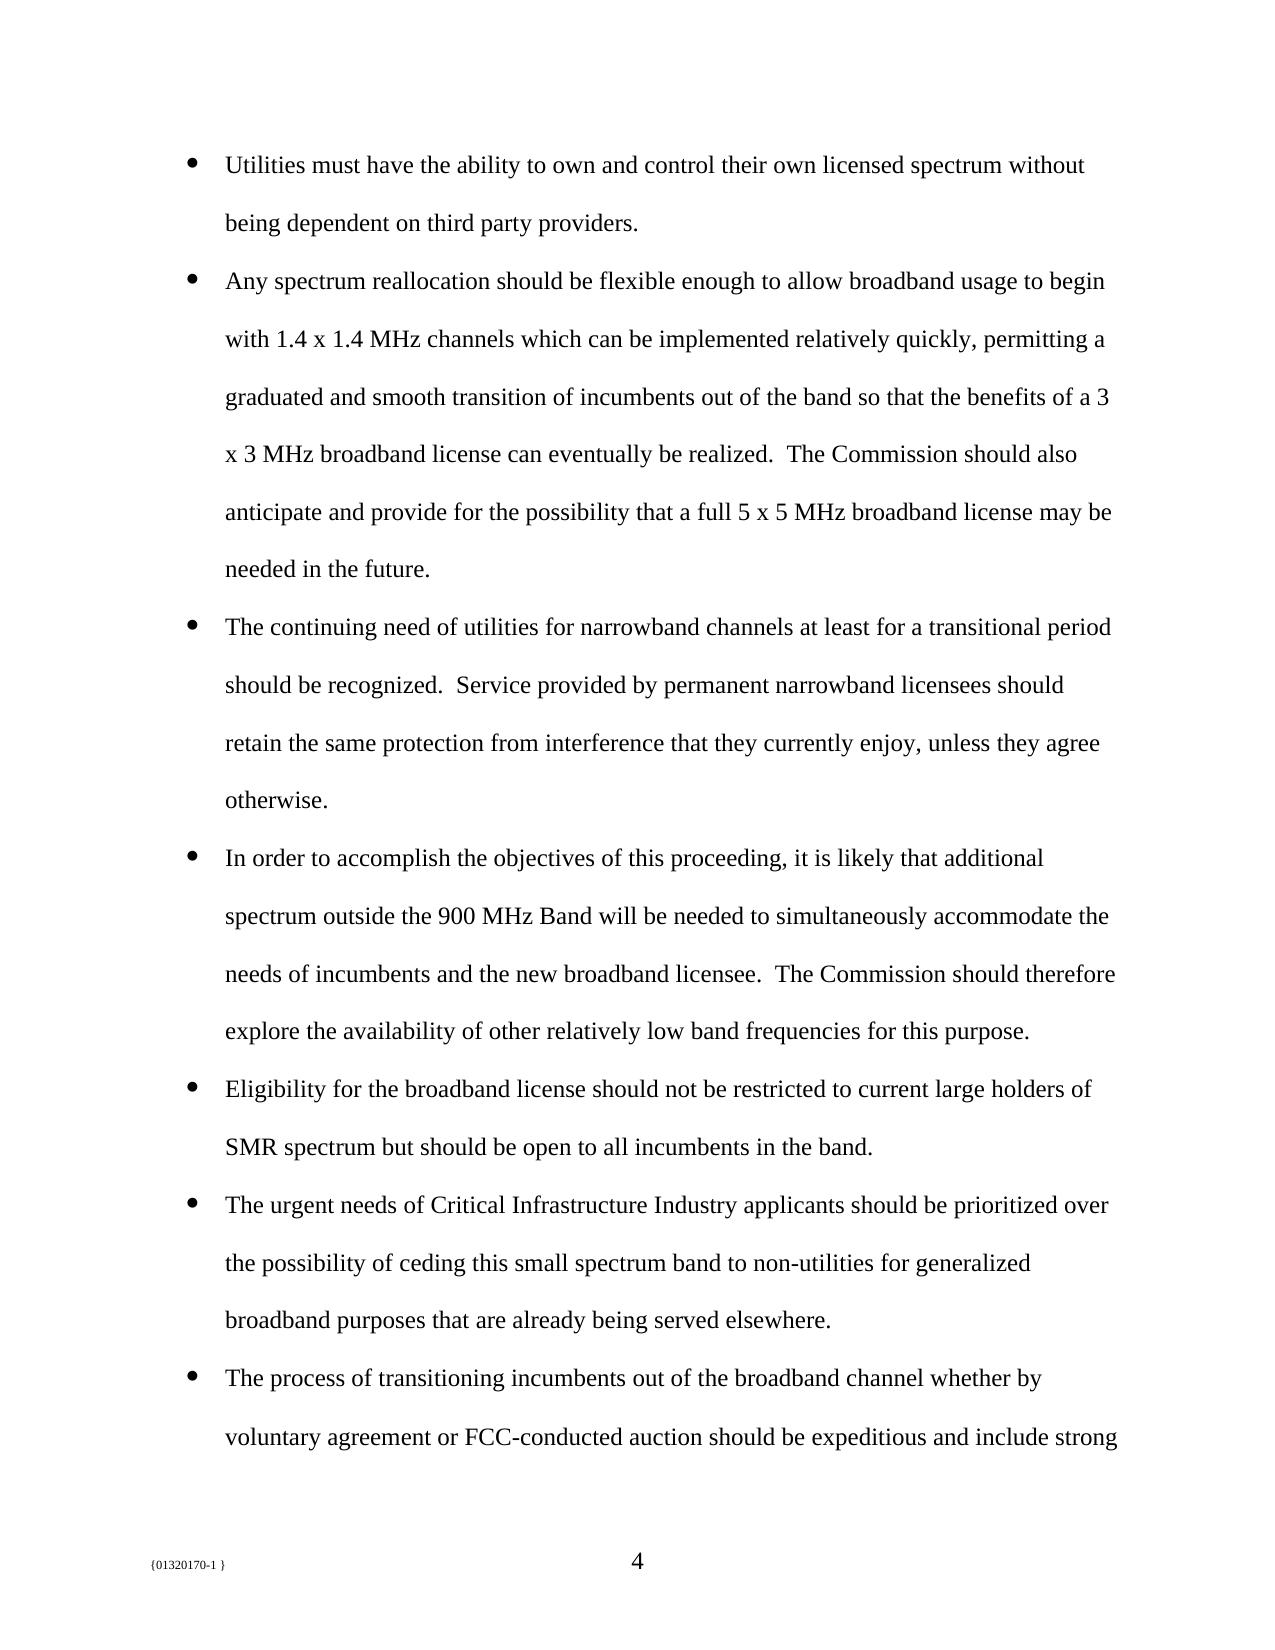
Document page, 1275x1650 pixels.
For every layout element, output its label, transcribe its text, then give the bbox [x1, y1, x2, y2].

list Eligibility for the broadband license should not be restricted to current large holders of SMR spectrum but should be open to all incumbents in the band. [187, 1074, 1125, 1161]
list The urgent needs of Critical Infrastructure Industry applicants should be prioritized over the possibility of ceding this small spectrum band to non-utilities for generalized broadband purposes that are already being served elsewhere. [187, 1190, 1125, 1334]
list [187, 1363, 1125, 1450]
list Any spectrum reallocation should be flexible enough to allow broadband usage to begin with 1.4 x 1.4 MHz channels which can be implemented relatively quickly, permitting a graduated and smooth transition of incumbents out of the band so that the benefits of a 3 x 3 MHz broadband license can eventually be realized. The Commission should also anticipate and provide for the possibility that a full 5 x 5 MHz broadband license may be needed in the future. [187, 266, 1125, 583]
list Utilities must have the ability to own and control their own licensed spectrum without being dependent on third party providers. [187, 150, 1125, 237]
list The continuing need of utilities for narrowband channels at least for a transitional period should be recognized. Service provided by permanent narrowband licensees should retain the same protection from interference that they currently enjoy, unless they agree otherwise. [187, 612, 1125, 814]
list In order to accomplish the objectives of this proceeding, it is likely that additional spectrum outside the 900 MHz Band will be needed to simultaneously accommodate the needs of incumbents and the new broadband licensee. The Commission should therefore explore the availability of other relatively low band frequencies for this purpose. [187, 843, 1125, 1045]
